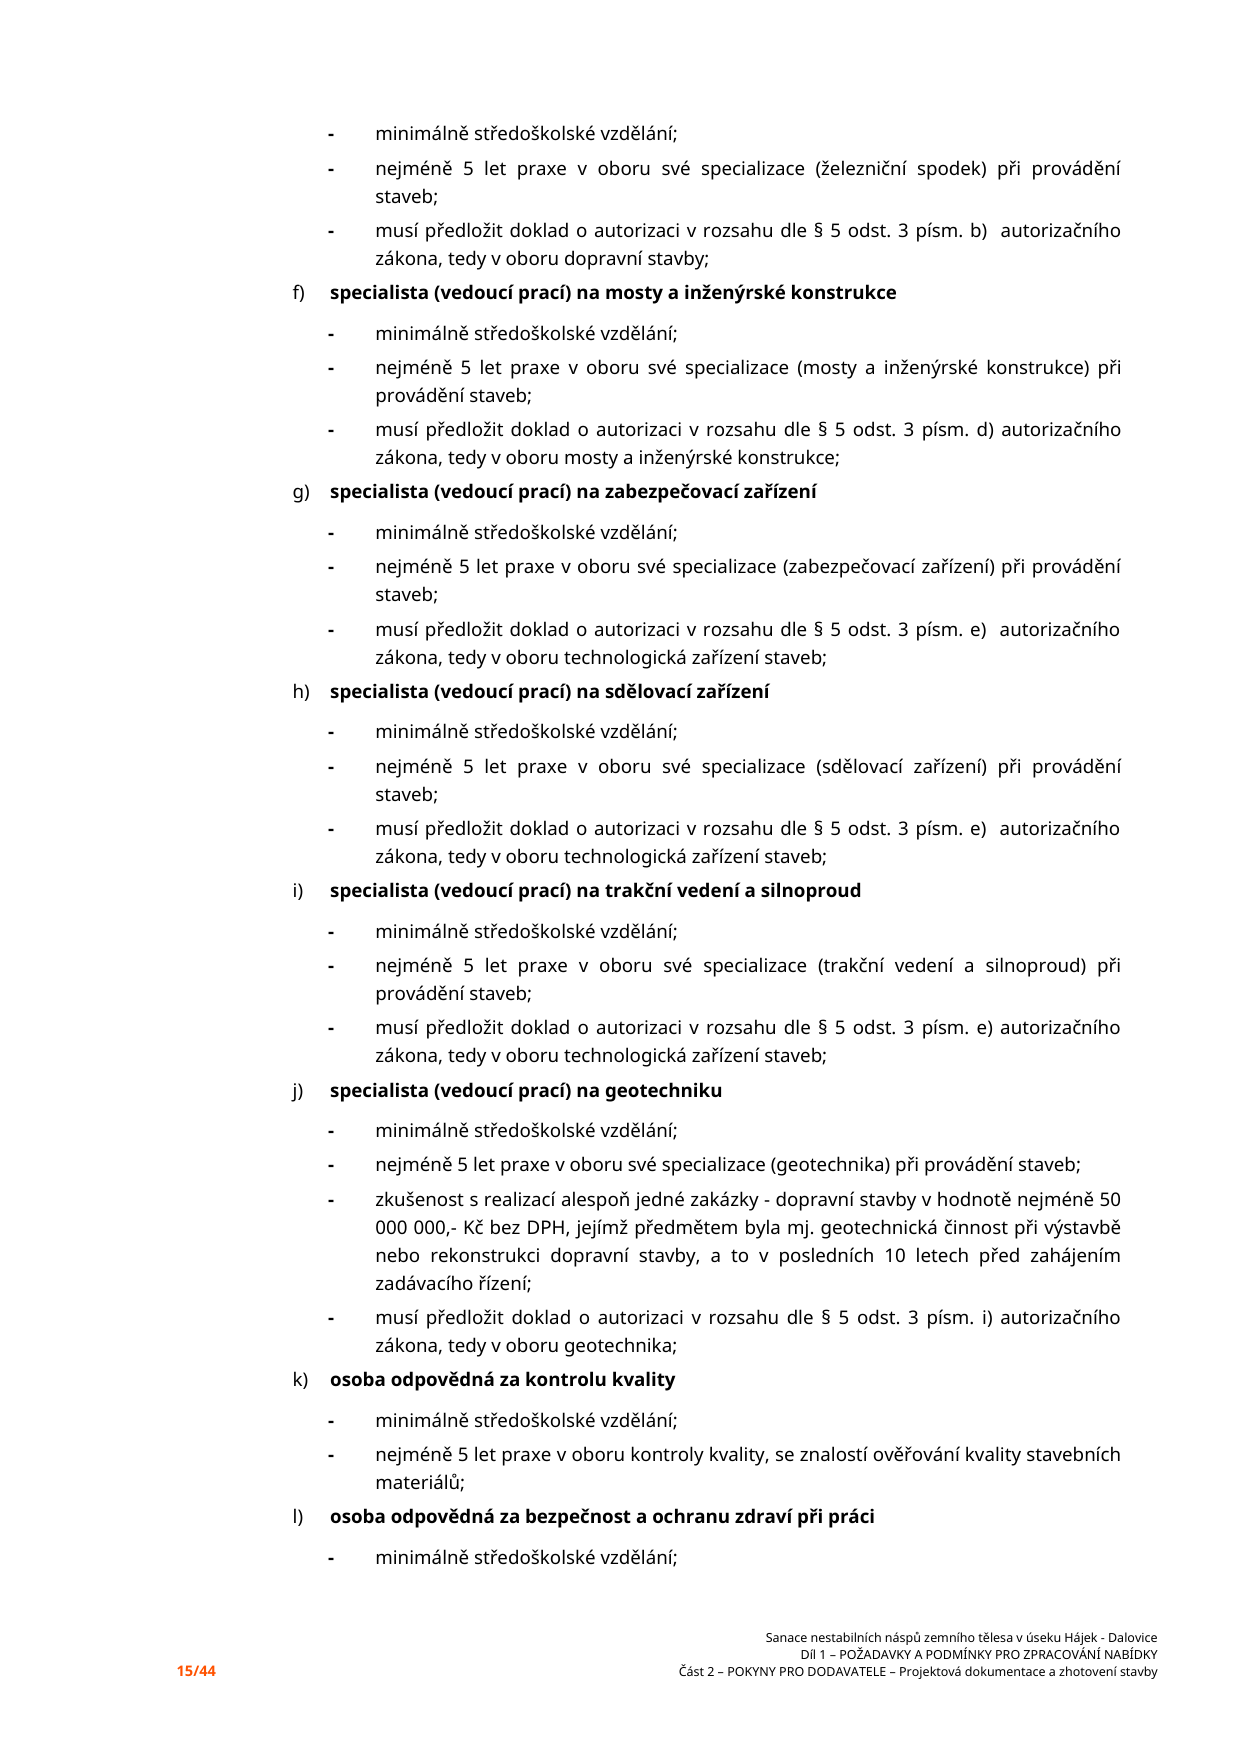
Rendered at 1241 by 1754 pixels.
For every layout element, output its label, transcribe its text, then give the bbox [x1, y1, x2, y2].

text musí předložit doklad o autorizaci v rozsahu dle § 5 odst. 3 písm. e) autorizačního zákona, tedy v oboru technologická zařízení staveb; [328, 616, 1122, 669]
text nejméně 5 let praxe v oboru své specializace (zabezpečovací zařízení) při provádění staveb; [328, 554, 1122, 607]
text musí předložit doklad o autorizaci v rozsahu dle § 5 odst. 3 písm. d) autorizačního zákona, tedy v oboru mosty a inženýrské konstrukce; [328, 417, 1122, 470]
text musí předložit doklad o autorizaci v rozsahu dle § 5 odst. 3 písm. i) autorizačního zákona, tedy v oboru geotechnika; [328, 1304, 1122, 1358]
list specialista (vedoucí prací) na sdělovací zařízení [292, 678, 1122, 704]
text nejméně 5 let praxe v oboru své specializace (sdělovací zařízení) při provádění staveb; [328, 753, 1122, 807]
text nejméně 5 let praxe v oboru kontroly kvality, se znalostí ověřování kvality stavebních materiálů; [328, 1441, 1122, 1495]
text zkušenost s realizací alespoň jedné zakázky - dopravní stavby v hodnotě nejméně 50 000 000,- Kč bez DPH, jejímž předmětem byla mj. geotechnická činnost při výstavbě nebo rekonstrukci dopravní stavby, a to v posledních 10 letech před zahájením zadávacího řízení; [328, 1186, 1122, 1296]
text nejméně 5 let praxe v oboru své specializace (geotechnika) při provádění staveb; [328, 1152, 1122, 1177]
text minimálně středoškolské vzdělání; [328, 519, 1122, 545]
list specialista (vedoucí prací) na mosty a inženýrské konstrukce [292, 279, 1122, 305]
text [328, 217, 1122, 271]
list specialista (vedoucí prací) na trakční vedení a silnoproud [292, 878, 1122, 903]
text nejméně 5 let praxe v oboru své specializace (mosty a inženýrské konstrukce) při provádění staveb; [328, 354, 1122, 408]
text minimálně středoškolské vzdělání; [328, 121, 1122, 146]
text minimálně středoškolské vzdělání; [328, 719, 1122, 744]
list specialista (vedoucí prací) na zabezpečovací zařízení [292, 479, 1122, 504]
text minimálně středoškolské vzdělání; [328, 1407, 1122, 1433]
text nejméně 5 let praxe v oboru své specializace (trakční vedení a silnoproud) při provádění staveb; [328, 952, 1122, 1006]
text minimálně středoškolské vzdělání; [328, 320, 1122, 346]
text minimálně středoškolské vzdělání; [328, 918, 1122, 944]
text nejméně 5 let praxe v oboru své specializace (železniční spodek) při provádění staveb; [328, 155, 1122, 208]
list osoba odpovědná za bezpečnost a ochranu zdraví při práci [292, 1504, 1122, 1529]
text musí předložit doklad o autorizaci v rozsahu dle § 5 odst. 3 písm. e) autorizačního zákona, tedy v oboru technologická zařízení staveb; [328, 815, 1122, 869]
text minimálně středoškolské vzdělání; [328, 1117, 1122, 1143]
list specialista (vedoucí prací) na geotechniku [292, 1077, 1122, 1102]
text musí předložit doklad o autorizaci v rozsahu dle § 5 odst. 3 písm. e) autorizačního zákona, tedy v oboru technologická zařízení staveb; [328, 1015, 1122, 1068]
list osoba odpovědná za kontrolu kvality [292, 1367, 1122, 1392]
text minimálně středoškolské vzdělání; [328, 1544, 1122, 1570]
